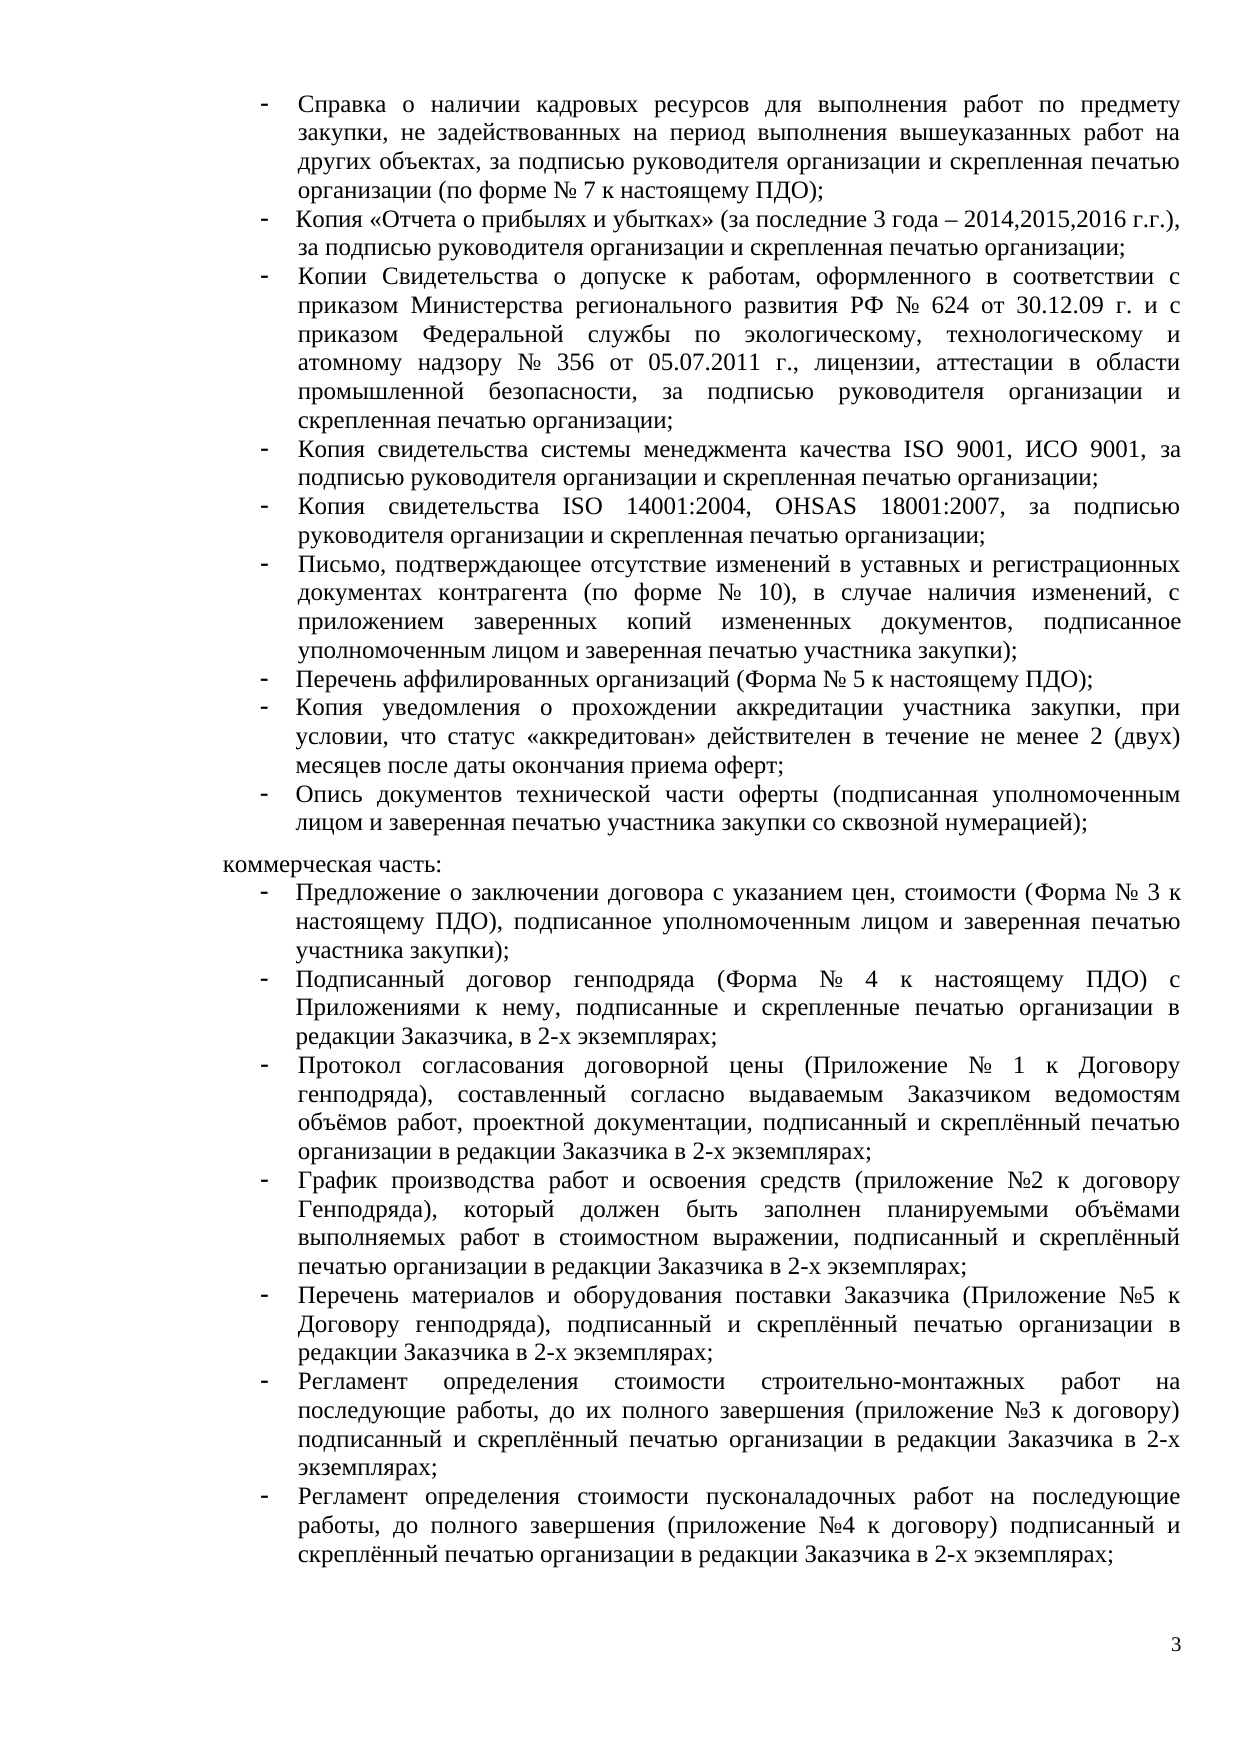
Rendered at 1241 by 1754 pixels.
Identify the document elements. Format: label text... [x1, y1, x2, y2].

list Регламент определения стоимости пусконаладочных работ на последующие работы, до полного завершения (приложение №4 к договору) подписанный и скреплённый печатью организации в редакции Заказчика в 2-х экземплярах; [260, 1481, 1181, 1567]
list Предложение о заключении договора с указанием цен, стоимости (Форма № 3 к настоящему ПДО), подписанное уполномоченным лицом и заверенная печатью участника закупки); [260, 877, 1181, 964]
list Копия уведомления о прохождении аккредитации участника закупки, при условии, что статус «аккредитован» действителен в течение не менее 2 (двух) месяцев после даты окончания приема оферт; [260, 692, 1181, 779]
list Опись документов технической части оферты (подписанная уполномоченным лицом и заверенная печатью участника закупки со сквозной нумерацией); [260, 779, 1181, 836]
list График производства работ и освоения средств (приложение №2 к договору Генподряда), который должен быть заполнен планируемыми объёмами выполняемых работ в стоимостном выражении, подписанный и скреплённый печатью организации в редакции Заказчика в 2-х экземплярах; [260, 1165, 1181, 1280]
list Копия свидетельства системы менеджмента качества ISO 9001, ИСО 9001, за подписью руководителя организации и скрепленная печатью организации; [260, 434, 1181, 491]
list Подписанный договор генподряда (Форма № 4 к настоящему ПДО) с Приложениями к нему, подписанные и скрепленные печатью организации в редакции Заказчика, в 2-х экземплярах; [260, 964, 1181, 1050]
list Копии Свидетельства о допуске к работам, оформленного в соответствии с приказом Министерства регионального развития РФ № 624 от 30.12.09 г. и с приказом Федеральной службы по экологическому, технологическому и атомному надзору № 356 от 05.07.2011 г., лицензии, аттестации в области промышленной безопасности, за подписью руководителя организации и скрепленная печатью организации; [260, 261, 1181, 434]
list Письмо, подтверждающее отсутствие изменений в уставных и регистрационных документах контрагента (по форме № 10), в случае наличия изменений, с приложением заверенных копий измененных документов, подписанное уполномоченным лицом и заверенная печатью участника закупки); [260, 549, 1181, 664]
list Перечень материалов и оборудования поставки Заказчика (Приложение №5 к Договору генподряда), подписанный и скреплённый печатью организации в редакции Заказчика в 2-х экземплярах; [260, 1280, 1181, 1366]
list Копия свидетельства ISO 14001:2004, OHSAS 18001:2007, за подписью руководителя организации и скрепленная печатью организации; [260, 491, 1181, 549]
text коммерческая часть: [148, 849, 1181, 877]
list Перечень аффилированных организаций (Форма № 5 к настоящему ПДО); [260, 664, 1181, 692]
list Справка о наличии кадровых ресурсов для выполнения работ по предмету закупки, не задействованных на период выполнения вышеуказанных работ на других объектах, за подписью руководителя организации и скрепленная печатью организации (по форме № 7 к настоящему ПДО); [260, 89, 1181, 204]
list Регламент определения стоимости строительно-монтажных работ на последующие работы, до их полного завершения (приложение №3 к договору) подписанный и скреплённый печатью организации в редакции Заказчика в 2-х экземплярах; [260, 1366, 1181, 1481]
list Протокол согласования договорной цены (Приложение № 1 к Договору генподряда), составленный согласно выдаваемым Заказчиком ведомостям объёмов работ, проектной документации, подписанный и скреплённый печатью организации в редакции Заказчика в 2-х экземплярах; [260, 1050, 1181, 1165]
list Копия «Отчета о прибылях и убытках» (за последние 3 года – 2014,2015,2016 г.г.), за подписью руководителя организации и скрепленная печатью организации; [260, 204, 1181, 261]
